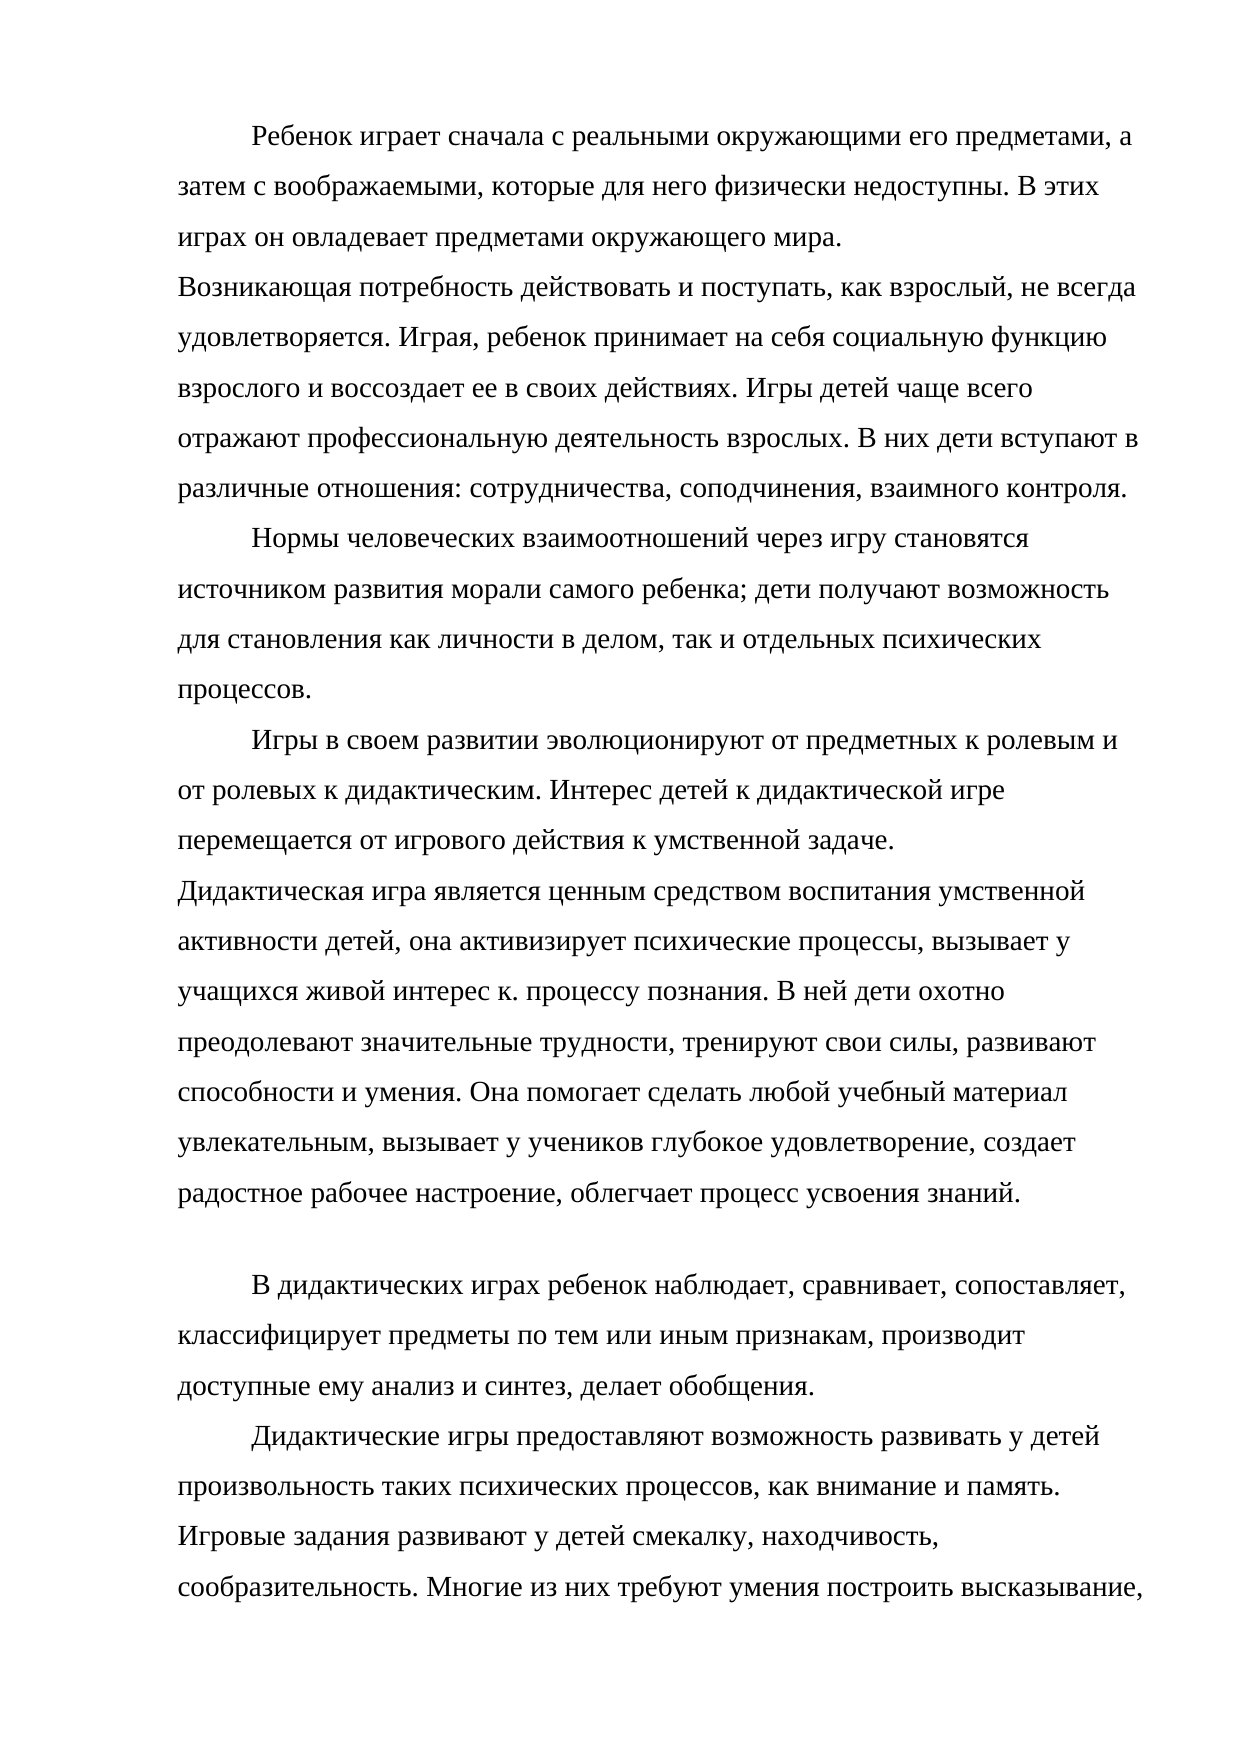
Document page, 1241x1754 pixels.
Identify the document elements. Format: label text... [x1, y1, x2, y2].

text Возникающая потребность действовать и поступать, как взрослый, не всегда удовлетворяется. Играя, ребенок принимает на себя социальную функцию взрослого и воссоздает ее в своих действиях. Игры детей чаще всего отражают профессиональную деятельность взрослых. В них дети вступают в различные отношения: сотрудничества, соподчинения, взаимного контроля. Нормы человеческих взаимоотношений через игру становятся источником развития морали самого ребенка; дети получают возможность для становления как личности в делом, так и отдельных психических процессов. [177, 269, 1152, 705]
text Дидактическая игра является ценным средством воспитания умственной активности детей, она активизирует психические процессы, вызывает у учащихся живой интерес к. процессу познания. В ней дети охотно преодолевают значительные трудности, тренируют свои силы, развивают способности и умения. Она помогает сделать любой учебный материал увлекательным, вызывает у учеников глубокое удовлетворение, создает радостное рабочее настроение, облегчает процесс усвоения знаний. [177, 873, 1152, 1208]
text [177, 1418, 1152, 1602]
text Ребенок играет сначала с реальными окружающими его предметами, а затем с воображаемыми, которые для него физически недоступны. В этих играх он овладевает предметами окружающего мира. [177, 118, 1152, 252]
text Игры в своем развитии эволюционируют от предметных к ролевым и от ролевых к дидактическим. Интерес детей к дидактической игре перемещается от игрового действия к умственной задаче. [177, 722, 1152, 856]
text В дидактических играх ребенок наблюдает, сравнивает, сопоставляет, классифицирует предметы по тем или иным признакам, производит доступные ему анализ и синтез, делает обобщения. [177, 1267, 1152, 1401]
